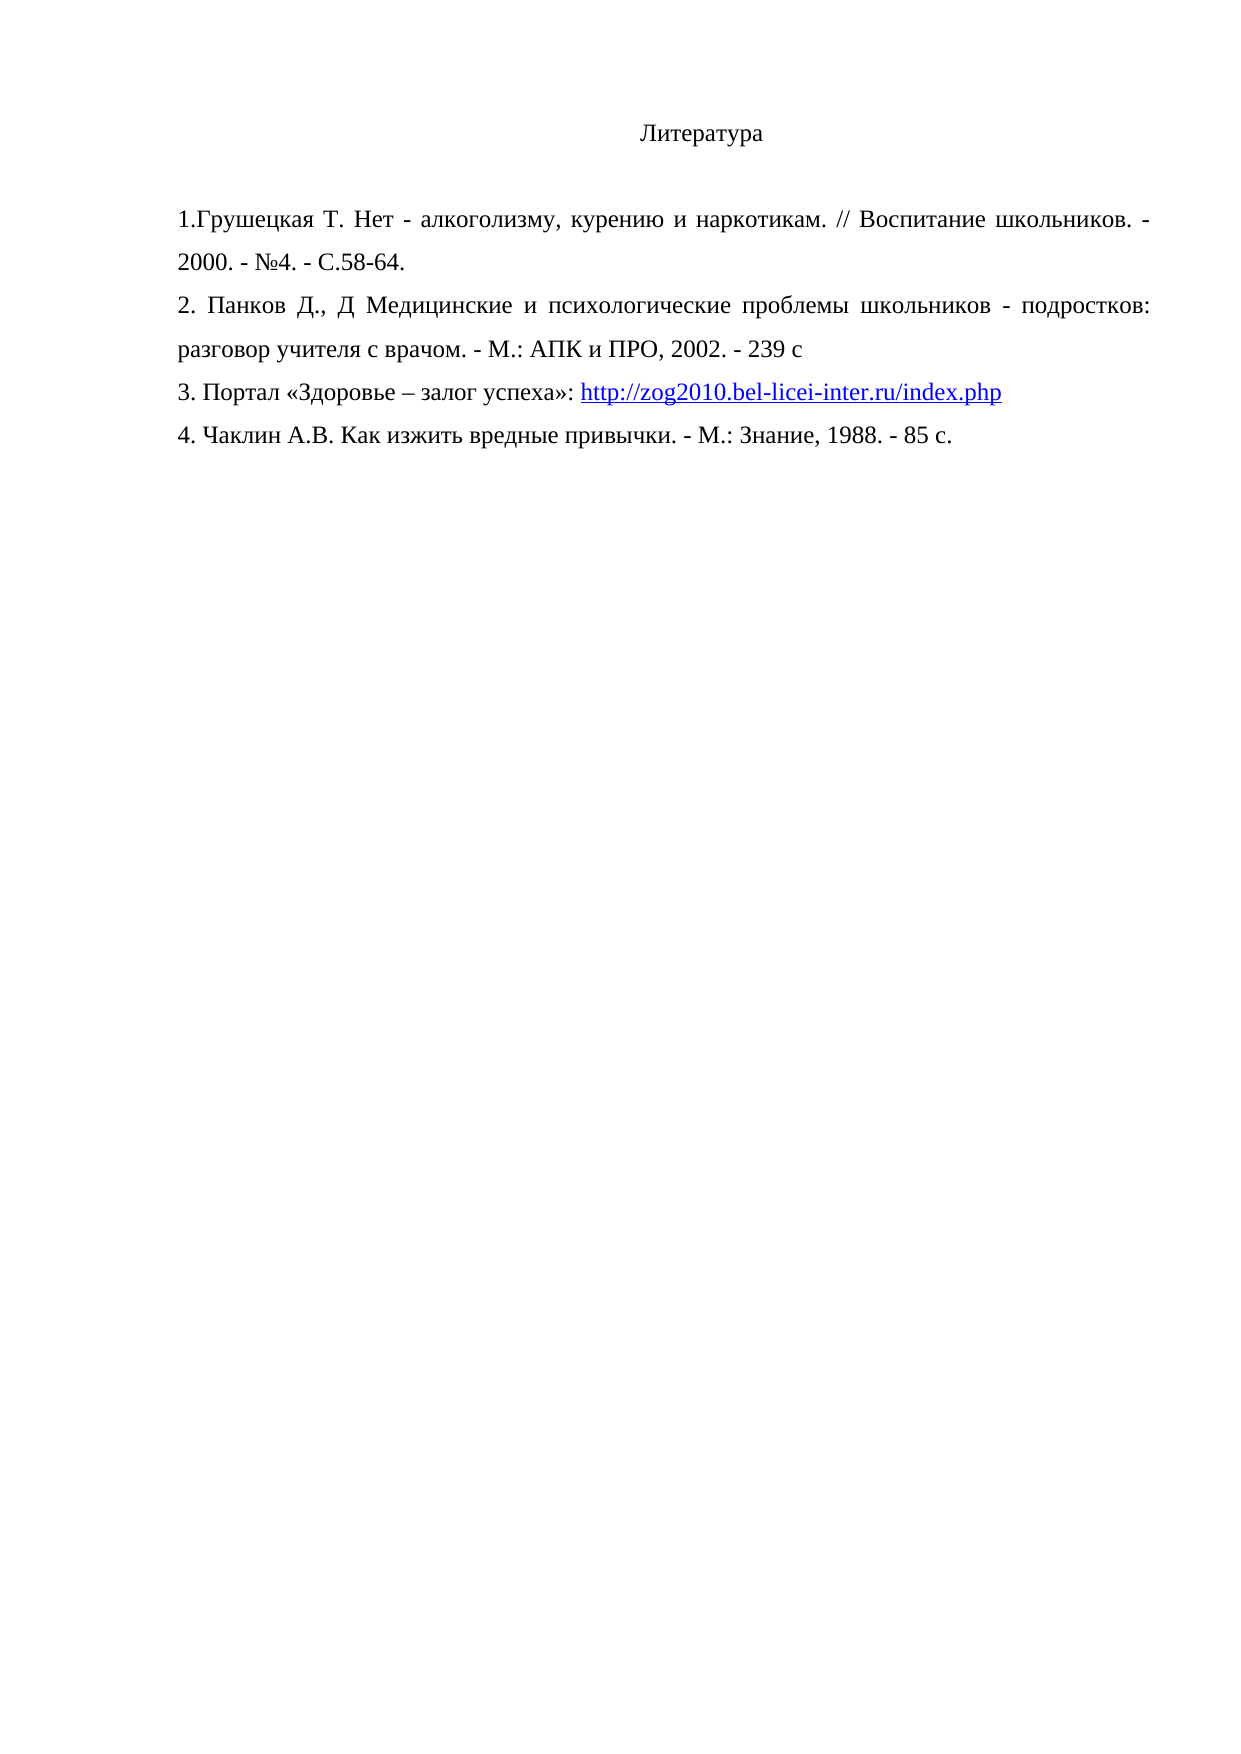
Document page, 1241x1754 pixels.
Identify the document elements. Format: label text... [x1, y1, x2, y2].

text Литература [177, 118, 1152, 147]
text 4. Чаклин А.В. Как изжить вредные привычки. - М.: Знание, 1988. - 85 с. [177, 420, 1152, 449]
text 2. Панков Д., Д Медицинские и психологические проблемы школьников - подростков: разговор учителя с врачом. - М.: АПК и ПРО, 2002. - 239 с [177, 291, 1152, 362]
text 1.Грушецкая Т. Нет - алкоголизму, курению и наркотикам. // Воспитание школьников. - 2000. - №4. - С.58-64. [177, 204, 1152, 276]
text 3. Портал «Здоровье – залог успеха»: http://zog2010.bel-licei-inter.ru/index.php [177, 377, 1152, 406]
